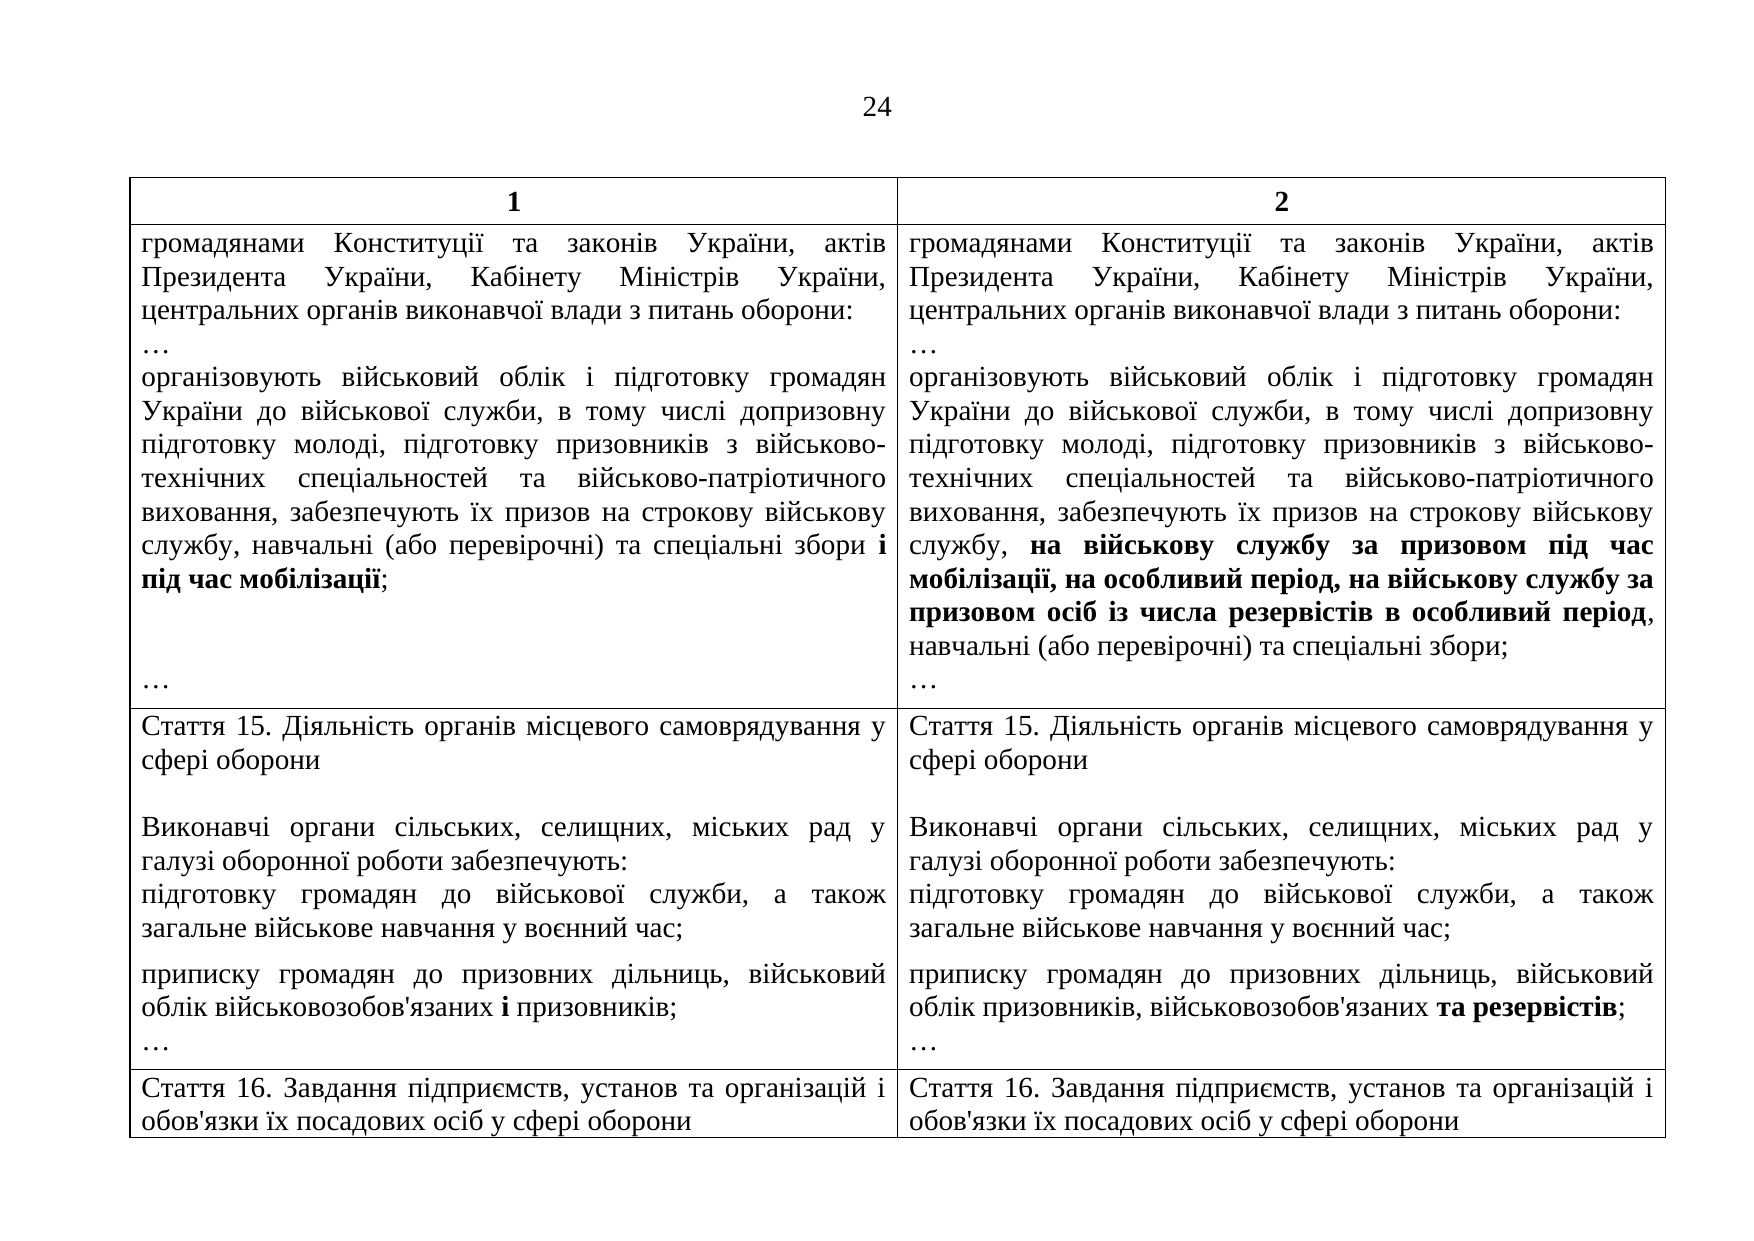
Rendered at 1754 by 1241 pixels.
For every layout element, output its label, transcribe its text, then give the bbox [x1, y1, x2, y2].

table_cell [131, 225, 897, 707]
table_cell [898, 1070, 1665, 1137]
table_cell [131, 1070, 897, 1137]
table_cell Стаття 15. Діяльність органів місцевого самоврядування у сфері оборони Виконавчі органи сільських, селищних, міських рад у галузі оборонної роботи забезпечують: підготовку громадян до військової служби, а також загальне військове навчання у воєнний час; приписку громадян до призовних дільниць, військовий облік військовозобов'язаних і призовників; … [131, 709, 897, 1069]
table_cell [898, 225, 1665, 707]
table_header 1 [131, 178, 897, 224]
table_header 2 [898, 178, 1665, 224]
table_cell Стаття 15. Діяльність органів місцевого самоврядування у сфері оборони Виконавчі органи сільських, селищних, міських рад у галузі оборонної роботи забезпечують: підготовку громадян до військової служби, а також загальне військове навчання у воєнний час; приписку громадян до призовних дільниць, військовий облік призовників, військовозобов'язаних та резервістів; … [898, 709, 1665, 1069]
